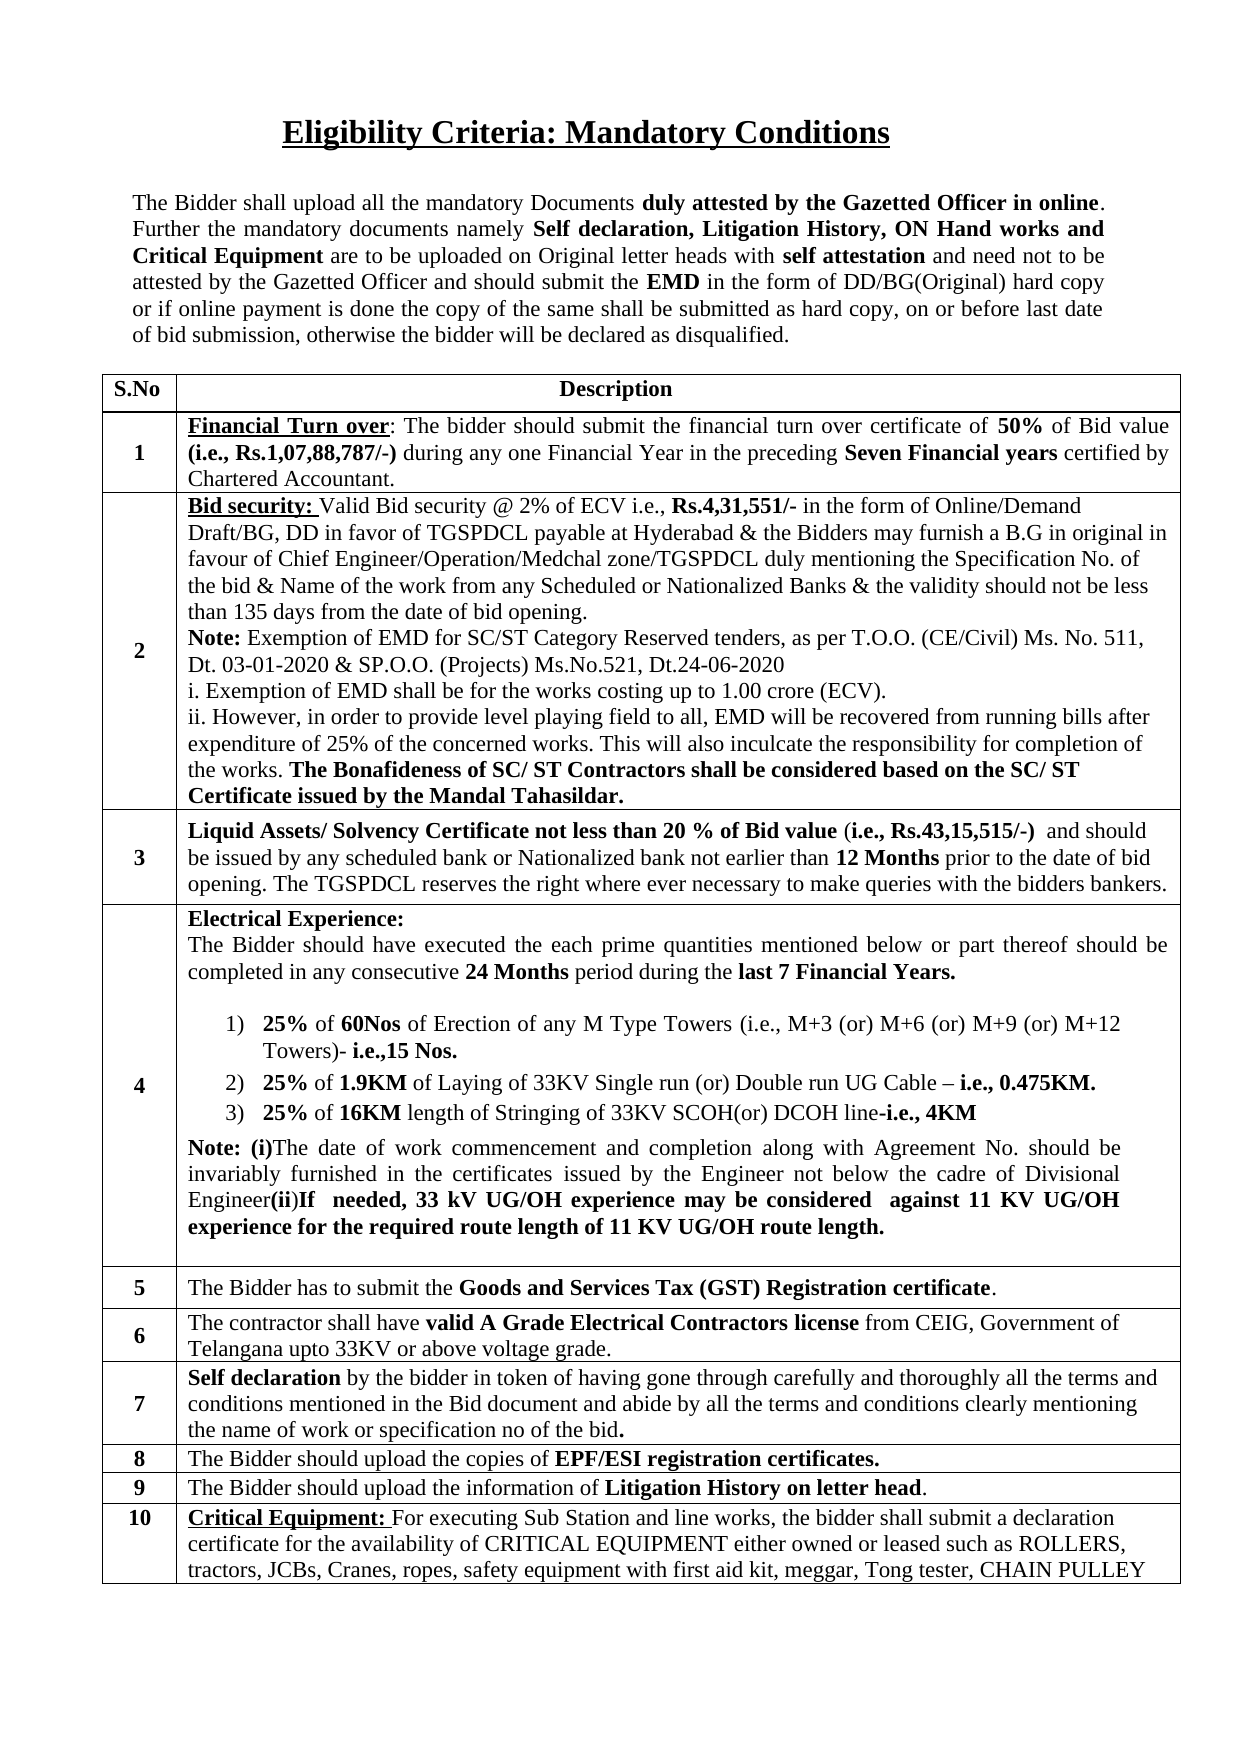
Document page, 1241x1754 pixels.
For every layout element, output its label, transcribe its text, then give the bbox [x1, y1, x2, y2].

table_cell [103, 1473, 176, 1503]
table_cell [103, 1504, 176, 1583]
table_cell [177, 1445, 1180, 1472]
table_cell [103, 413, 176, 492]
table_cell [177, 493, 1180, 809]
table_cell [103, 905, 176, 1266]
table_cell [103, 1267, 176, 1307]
text The Bidder shall upload all the mandatory Documents duly attested by the Gazetted Officer in online. Further the mandatory documents namely Self declaration, Litigation History, ON Hand works and Critical Equipment are to be uploaded on Original letter heads with self attestation and need not to be attested by the Gazetted Officer and should submit the EMD in the form of DD/BG(Original) hard copy or if online payment is done the copy of the same shall be submitted as hard copy, on or before last date of bid submission, otherwise the bidder will be declared as disqualified. [132, 189, 1105, 347]
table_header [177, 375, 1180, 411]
text Eligibility Criteria: Mandatory Conditions [207, 112, 1105, 151]
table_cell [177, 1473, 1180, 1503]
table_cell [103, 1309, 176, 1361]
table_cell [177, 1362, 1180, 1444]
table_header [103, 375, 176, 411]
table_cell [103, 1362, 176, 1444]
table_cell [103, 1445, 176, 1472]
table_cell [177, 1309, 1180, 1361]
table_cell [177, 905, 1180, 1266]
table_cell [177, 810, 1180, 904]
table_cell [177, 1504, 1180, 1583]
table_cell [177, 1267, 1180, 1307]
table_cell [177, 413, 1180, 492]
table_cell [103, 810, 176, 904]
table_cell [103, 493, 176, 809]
